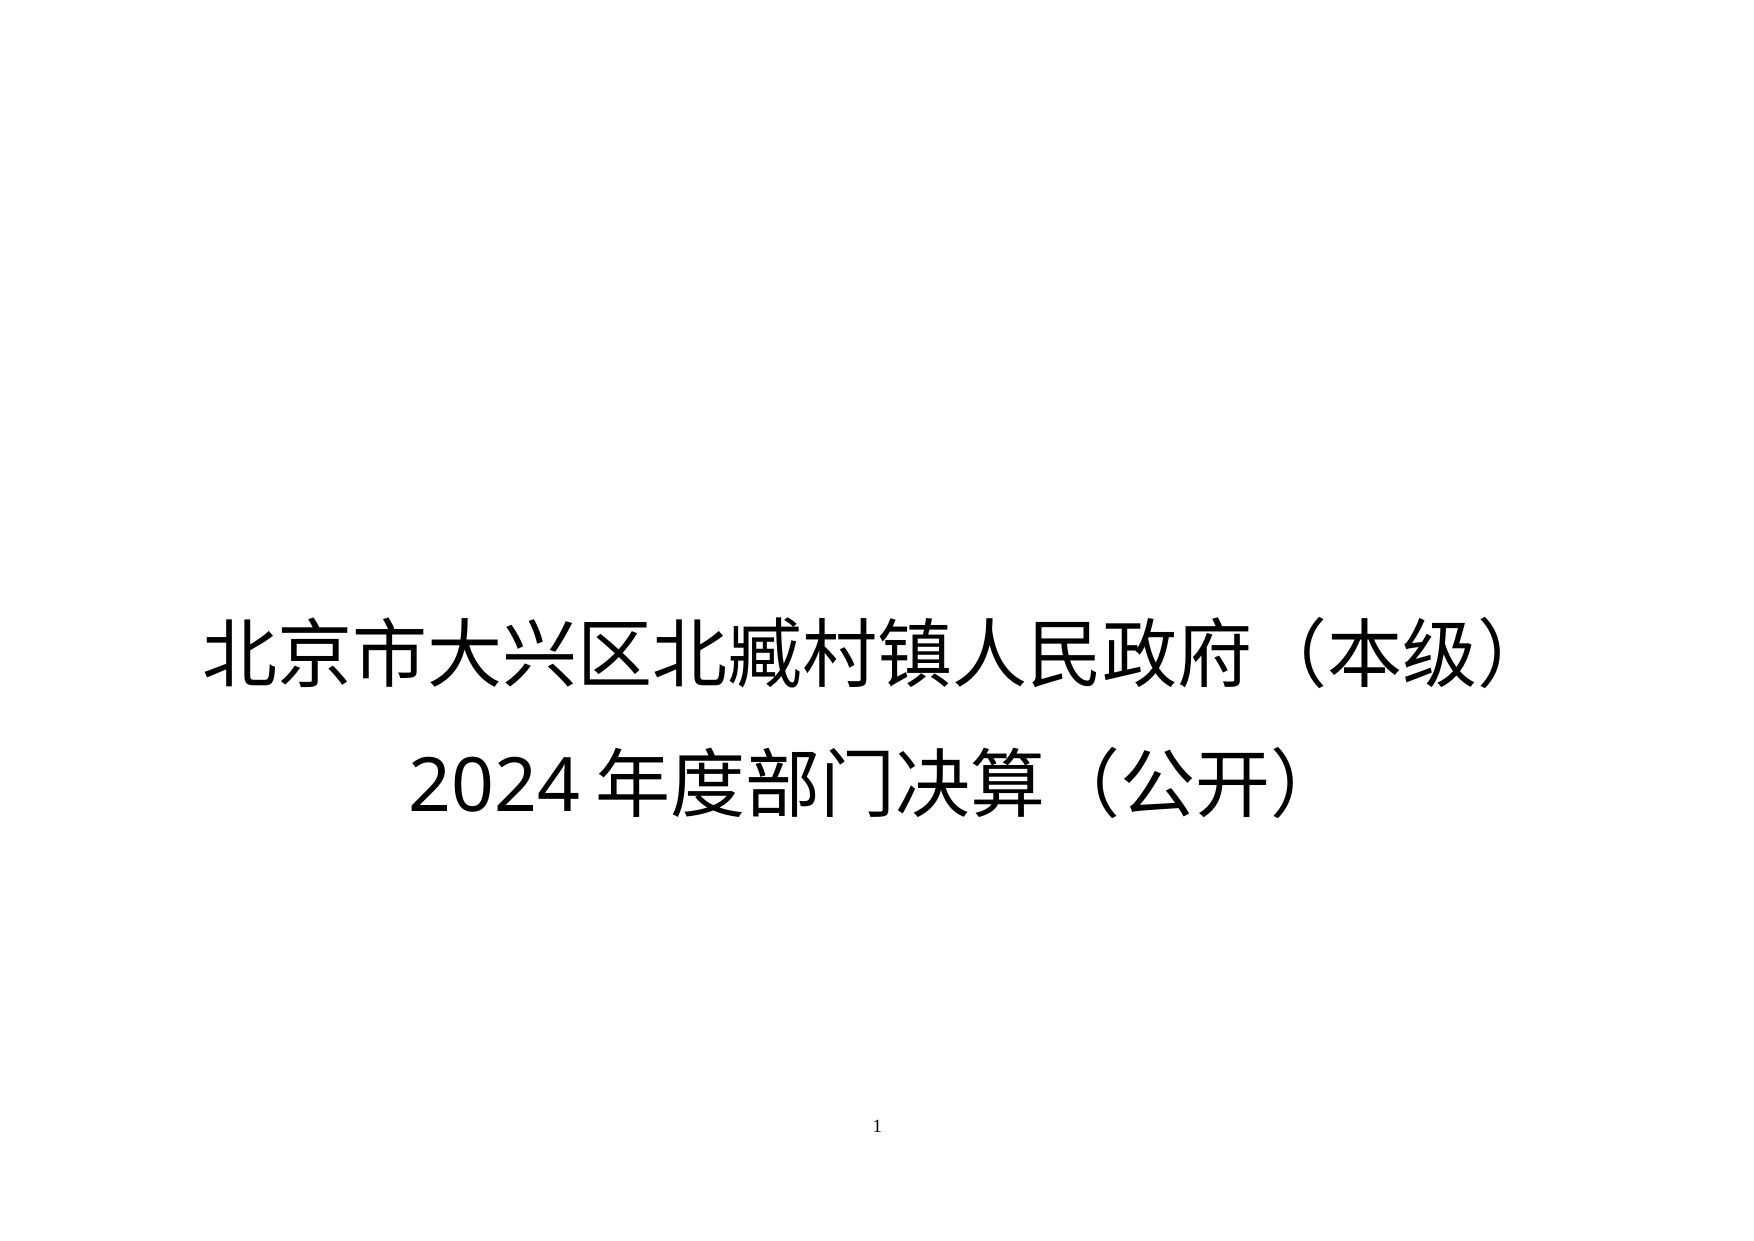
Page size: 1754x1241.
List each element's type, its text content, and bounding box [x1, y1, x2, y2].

text 北京市大兴区北臧村镇人民政府（本级） [118, 584, 1636, 714]
text 2024年度部门决算（公开） [118, 714, 1636, 844]
